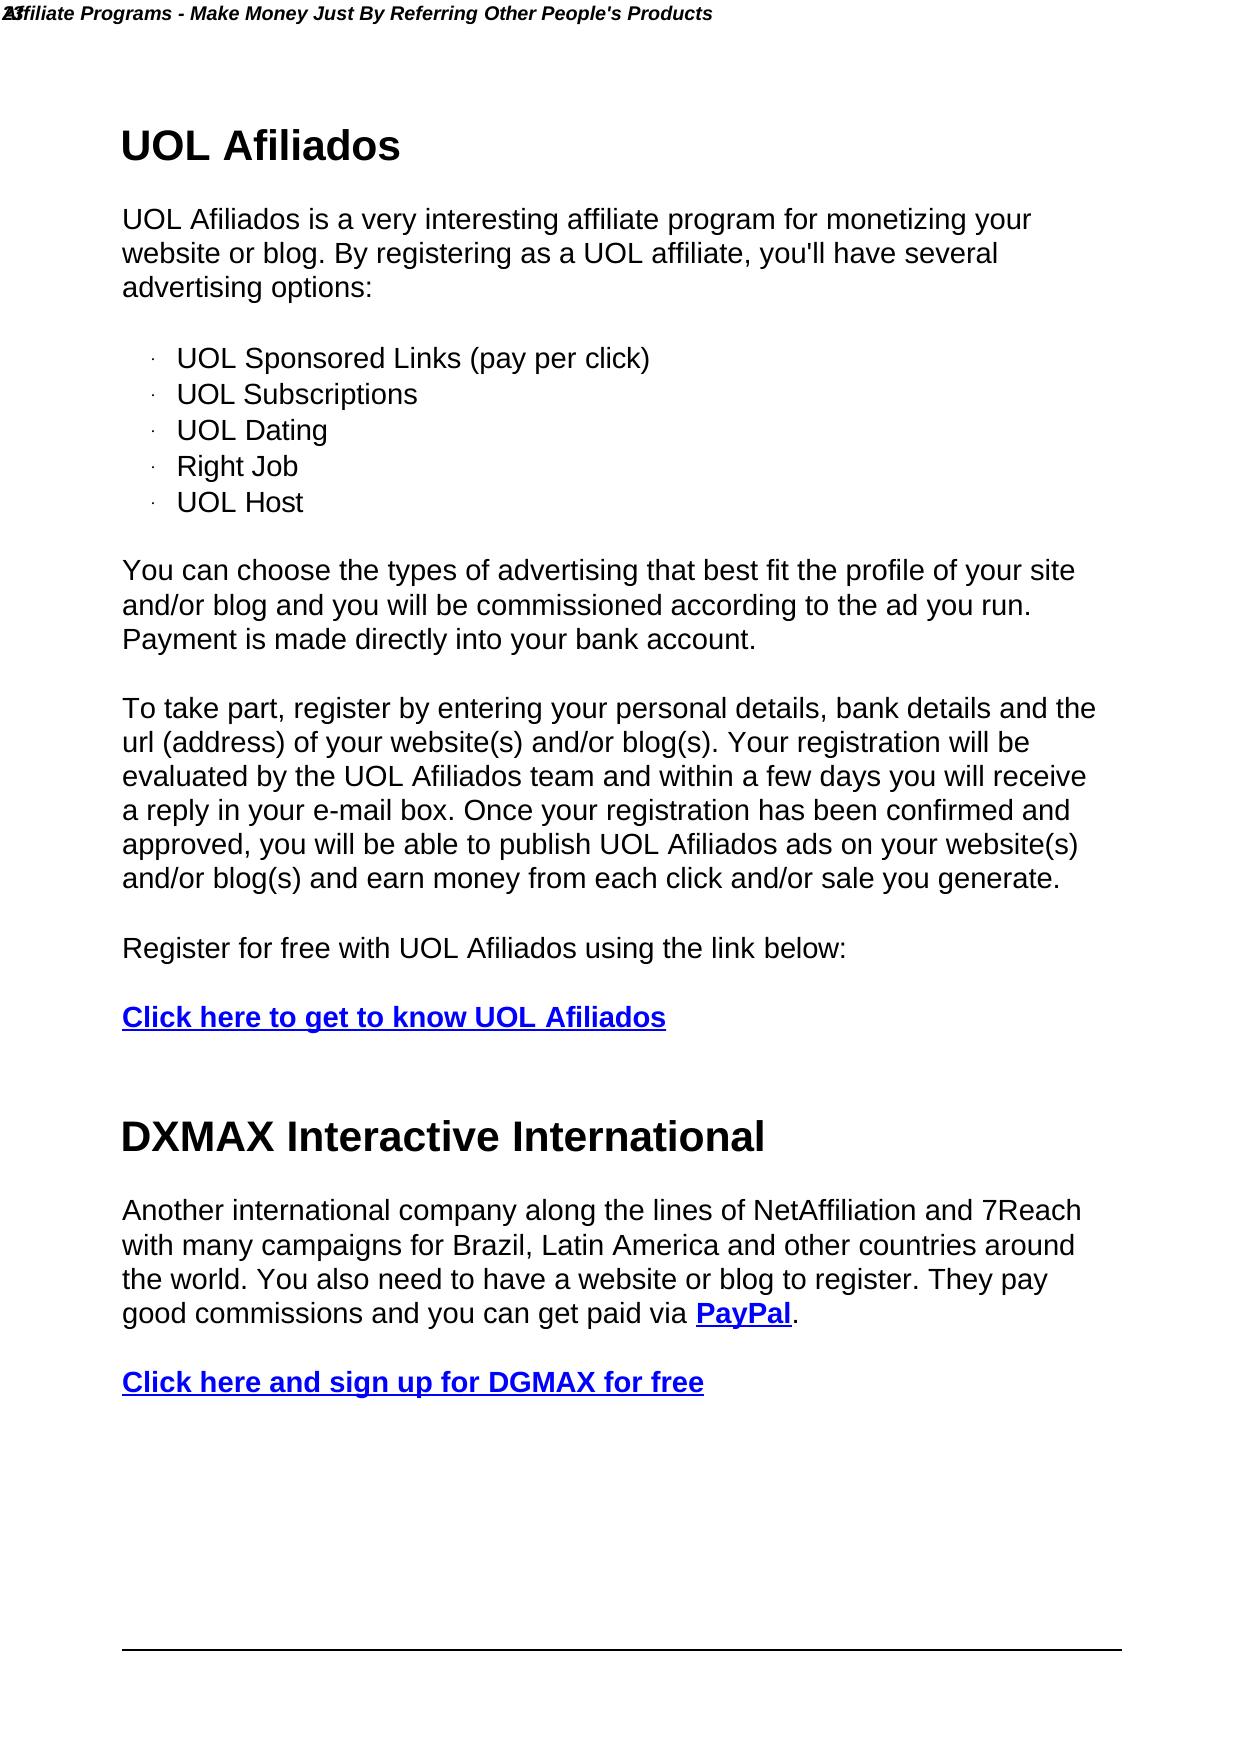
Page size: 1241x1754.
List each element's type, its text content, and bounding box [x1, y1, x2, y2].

list UOL Dating [151, 413, 1240, 446]
text UOL Afiliados is a very interesting affiliate program for monetizing your website or blog. By registering as a UOL affiliate, you'll have several advertising options: [122, 202, 1105, 304]
text Another international company along the lines of NetAffiliation and 7Reach with many campaigns for Brazil, Latin America and other countries around the world. You also need to have a website or blog to register. They pay good commissions and you can get paid via PayPal. [122, 1193, 1109, 1329]
text To take part, register by entering your personal details, bank details and the url (address) of your website(s) and/or blog(s). Your registration will be evaluated by the UOL Afiliados team and within a few days you will receive a reply in your e-mail box. Once your registration has been confirmed and approved, you will be able to publish UOL Afiliados ads on your website(s) and/or blog(s) and earn money from each click and/or sale you generate. [122, 691, 1105, 895]
subtitle DXMAX Interactive International [120, 1112, 1240, 1161]
list Right Job [151, 449, 1240, 482]
text Click here and sign up for DGMAX for free [122, 1365, 1240, 1399]
text Register for free with UOL Afiliados using the link below: [122, 931, 1240, 965]
text Click here to get to know UOL Afiliados [122, 1000, 1240, 1033]
list UOL Host [151, 484, 1240, 518]
subtitle UOL Afiliados [120, 120, 1240, 169]
list UOL Subscriptions [151, 377, 1240, 410]
list UOL Sponsored Links (pay per click) [151, 341, 1240, 374]
text You can choose the types of advertising that best fit the profile of your site and/or blog and you will be commissioned according to the ad you run. Payment is made directly into your bank account. [122, 553, 1105, 655]
